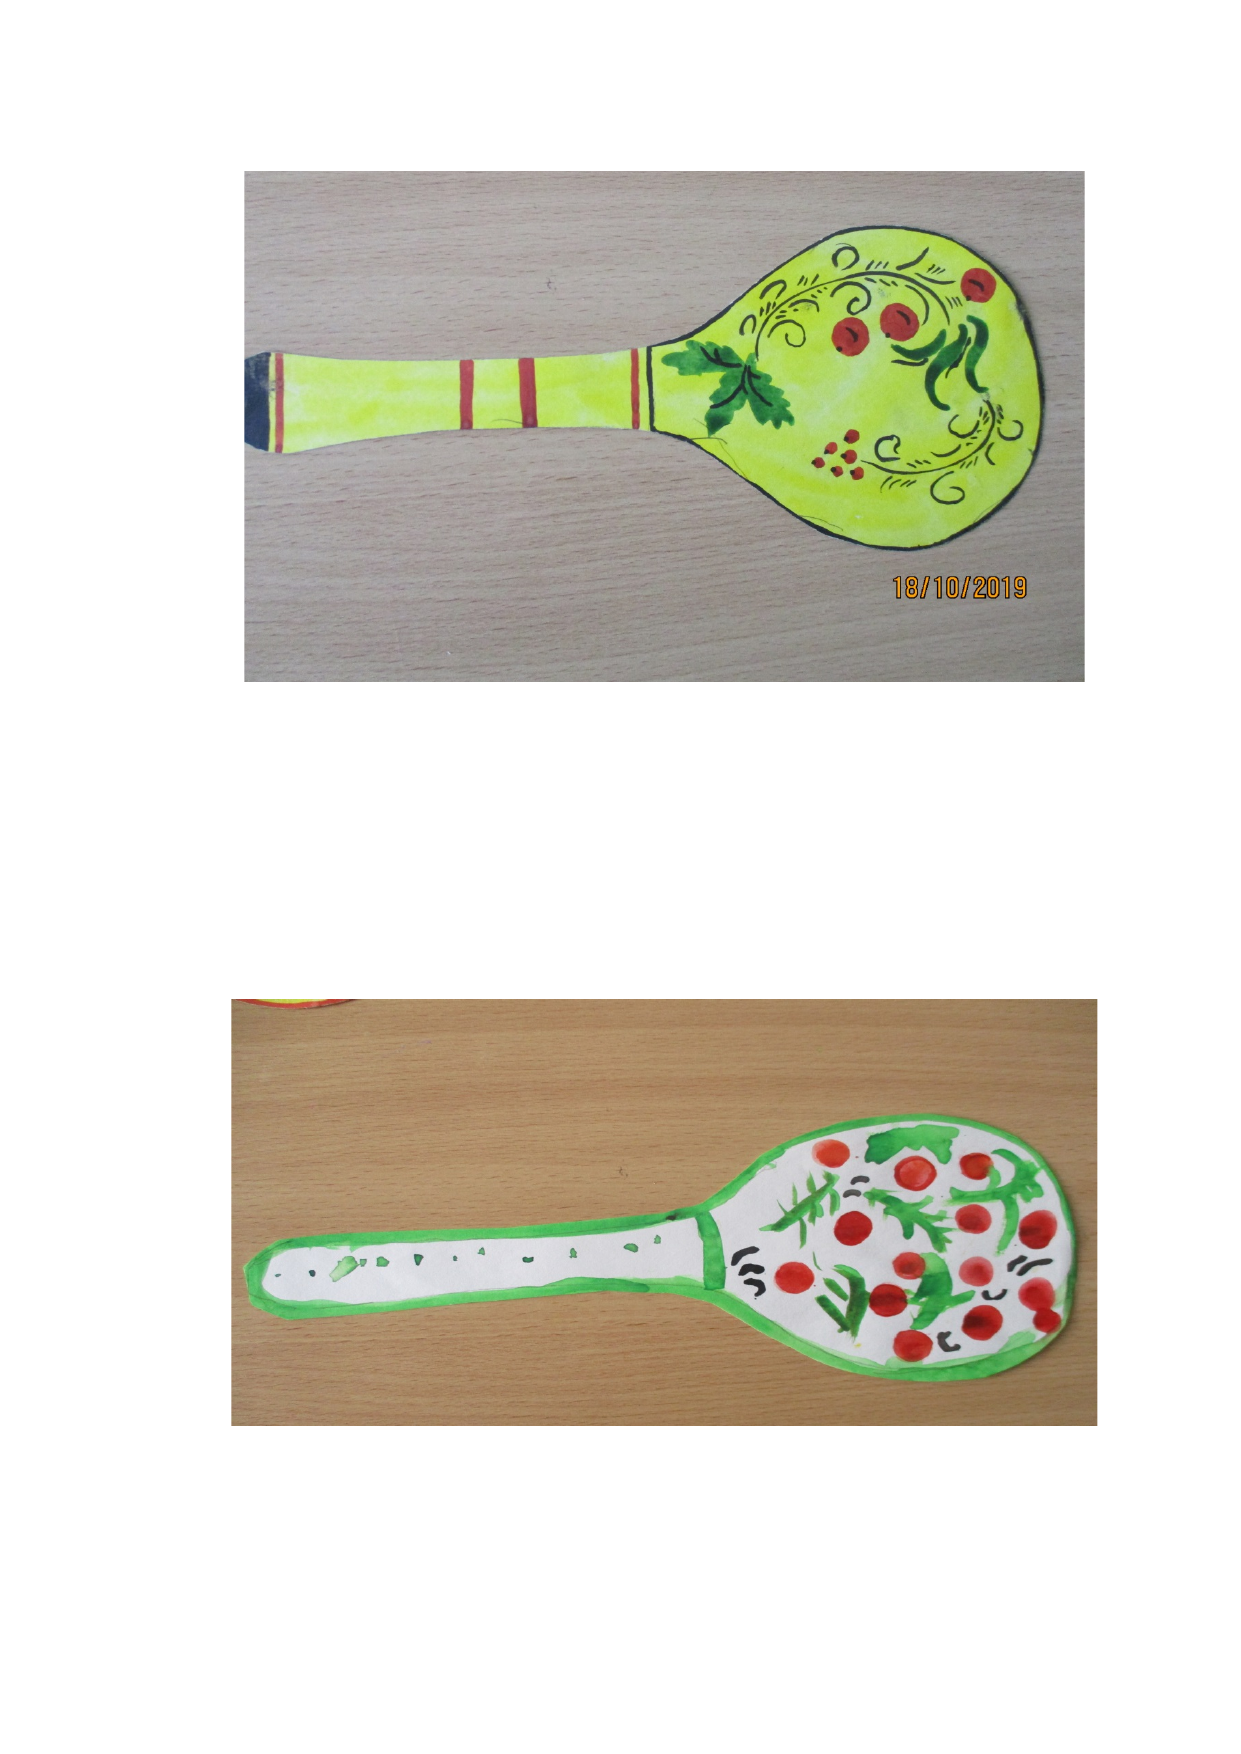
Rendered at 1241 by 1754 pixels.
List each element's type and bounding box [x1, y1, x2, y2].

picture [231, 999, 1098, 1426]
picture [244, 171, 1085, 682]
